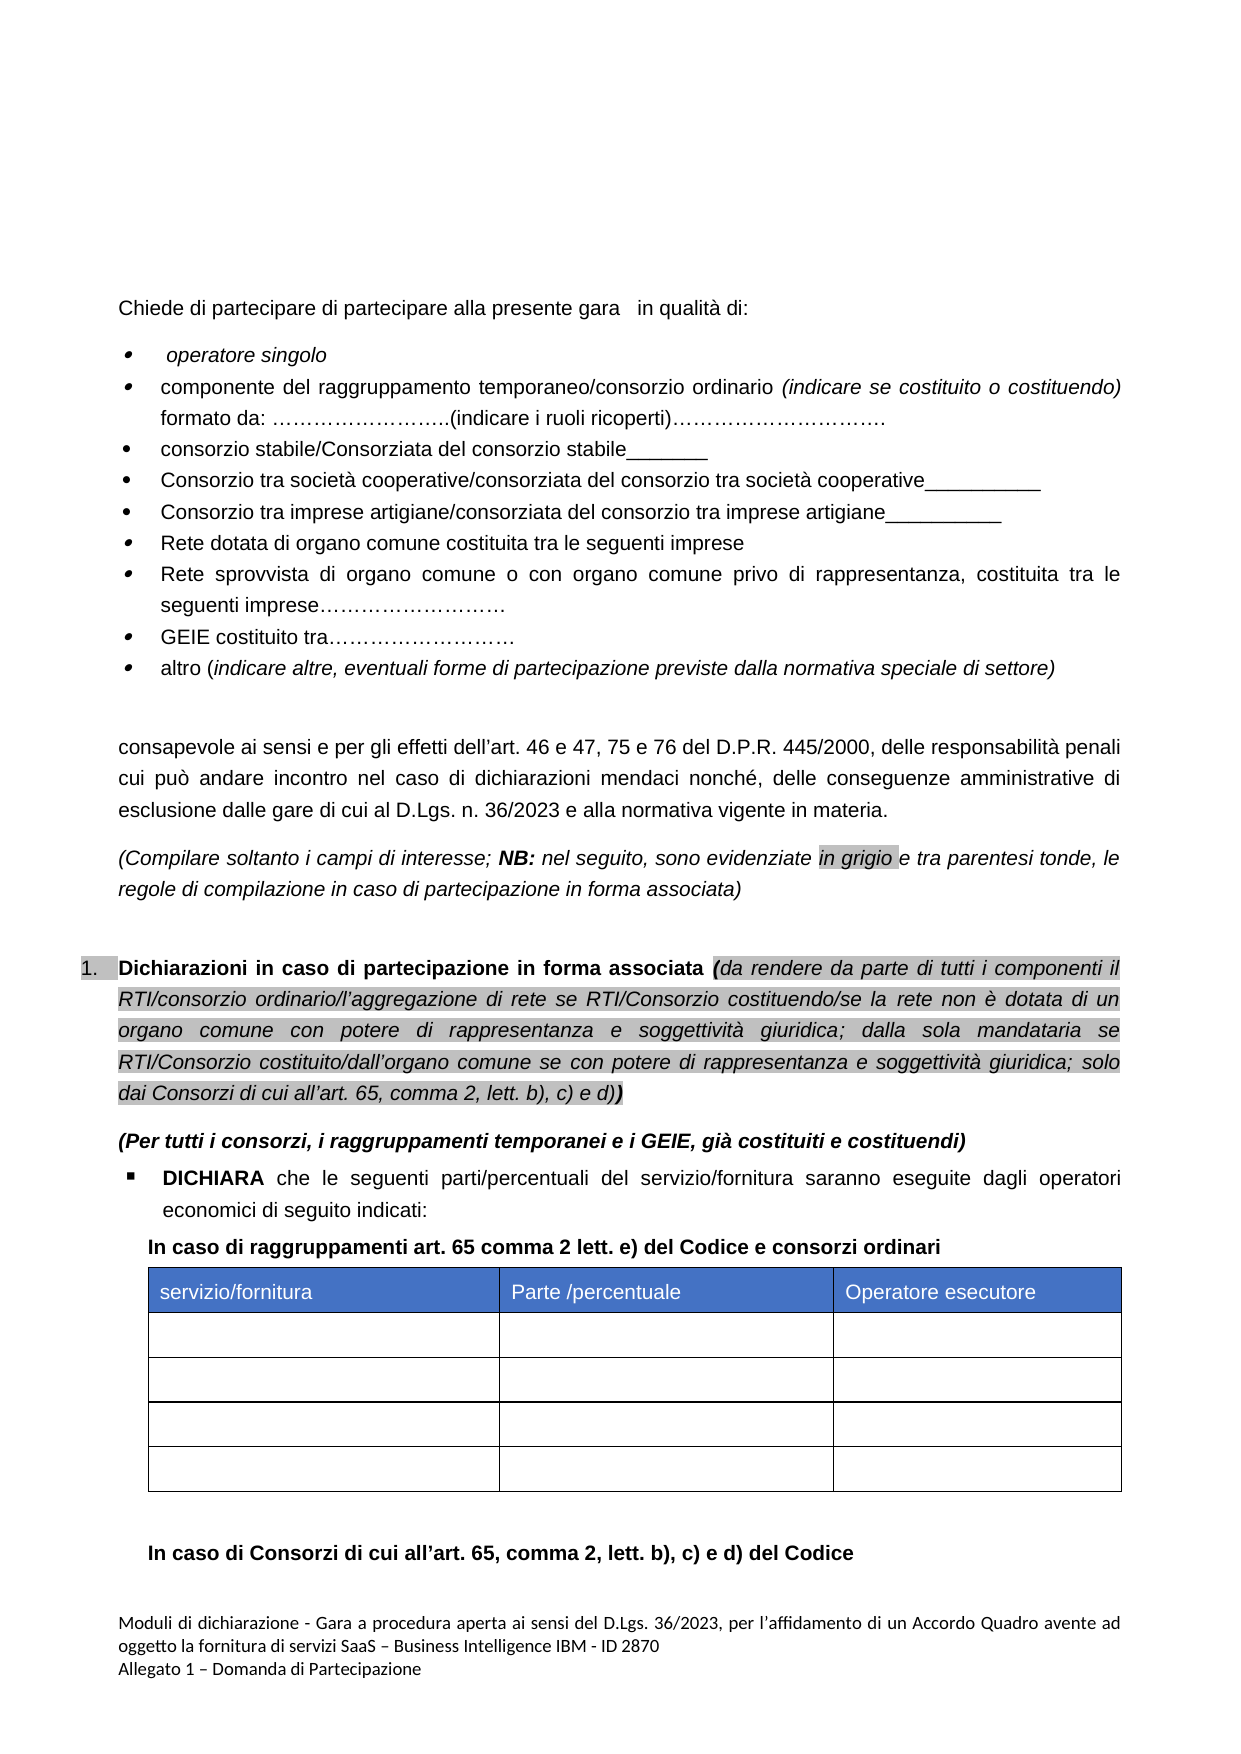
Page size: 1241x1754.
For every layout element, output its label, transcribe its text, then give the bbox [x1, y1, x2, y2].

text Chiede di partecipare di partecipare alla presente gara in qualità di: [118, 295, 1122, 319]
table_cell [149, 1447, 499, 1491]
list componente del raggruppamento temporaneo/consorzio ordinario (indicare se costituito o costituendo) formato da: ……………………..(indicare i ruoli ricoperti)…………………………. [123, 369, 1122, 432]
text (Compilare soltanto i campi di interesse; NB: nel seguito, sono evidenziate in grigio e tra parentesi tonde, le regole di compilazione in caso di partecipazione in forma associata) [118, 840, 1122, 902]
table_cell [149, 1403, 499, 1446]
list operatore singolo [123, 338, 1122, 369]
table_header servizio/fornitura [149, 1268, 499, 1312]
list Consorzio tra imprese artigiane/consorziata del consorzio tra imprese artigiane__________ [123, 494, 1122, 525]
text In caso di raggruppamenti art. 65 comma 2 lett. e) del Codice e consorzi ordinari [148, 1229, 1122, 1261]
table_cell [149, 1313, 499, 1357]
list DICHIARA che le seguenti parti/percentuali del servizio/fornitura saranno eseguite dagli operatori economici di seguito indicati: [125, 1161, 1122, 1223]
list Rete dotata di organo comune costituita tra le seguenti imprese [123, 525, 1122, 557]
table_cell [834, 1403, 1121, 1446]
list Consorzio tra società cooperative/consorziata del consorzio tra società cooperative__________ [123, 463, 1122, 494]
table_cell [500, 1403, 833, 1446]
text (Per tutti i consorzi, i raggruppamenti temporanei e i GEIE, già costituiti e costituendi) [118, 1123, 1122, 1154]
list Rete sprovvista di organo comune o con organo comune privo di rappresentanza, costituita tra le seguenti imprese……………………… [123, 557, 1122, 619]
list Dichiarazioni in caso di partecipazione in forma associata (da rendere da parte di tutti i componenti il RTI/consorzio ordinario/l’aggregazione di rete se RTI/Consorzio costituendo/se la rete non è dotata di un organo comune con potere di rappresentanza e soggettività giuridica; dalla sola mandataria se RTI/Consorzio costituito/dall’organo comune se con potere di rappresentanza e soggettività giuridica; solo dai Consorzi di cui all’art. 65, comma 2, lett. b), c) e d)) [81, 950, 1122, 1107]
table_cell [149, 1358, 499, 1401]
table_cell [500, 1313, 833, 1357]
table_cell [834, 1358, 1121, 1401]
table_header Parte /percentuale [500, 1268, 833, 1312]
list GEIE costituito tra……………………… [123, 619, 1122, 650]
text consapevole ai sensi e per gli effetti dell’art. 46 e 47, 75 e 76 del D.P.R. 445/2000, delle responsabilità penali cui può andare incontro nel caso di dichiarazioni mendaci nonché, delle conseguenze amministrative di esclusione dalle gare di cui al D.Lgs. n. 36/2023 e alla normativa vigente in materia. [118, 729, 1122, 823]
table_cell [834, 1313, 1121, 1357]
list consorzio stabile/Consorziata del consorzio stabile_______ [123, 432, 1122, 463]
table_header Operatore esecutore [834, 1268, 1121, 1312]
text In caso di Consorzi di cui all’art. 65, comma 2, lett. b), c) e d) del Codice [148, 1536, 1122, 1567]
table_cell [500, 1447, 833, 1491]
table_cell [834, 1447, 1121, 1491]
list altro (indicare altre, eventuali forme di partecipazione previste dalla normativa speciale di settore) [123, 650, 1122, 682]
table_cell [500, 1358, 833, 1401]
